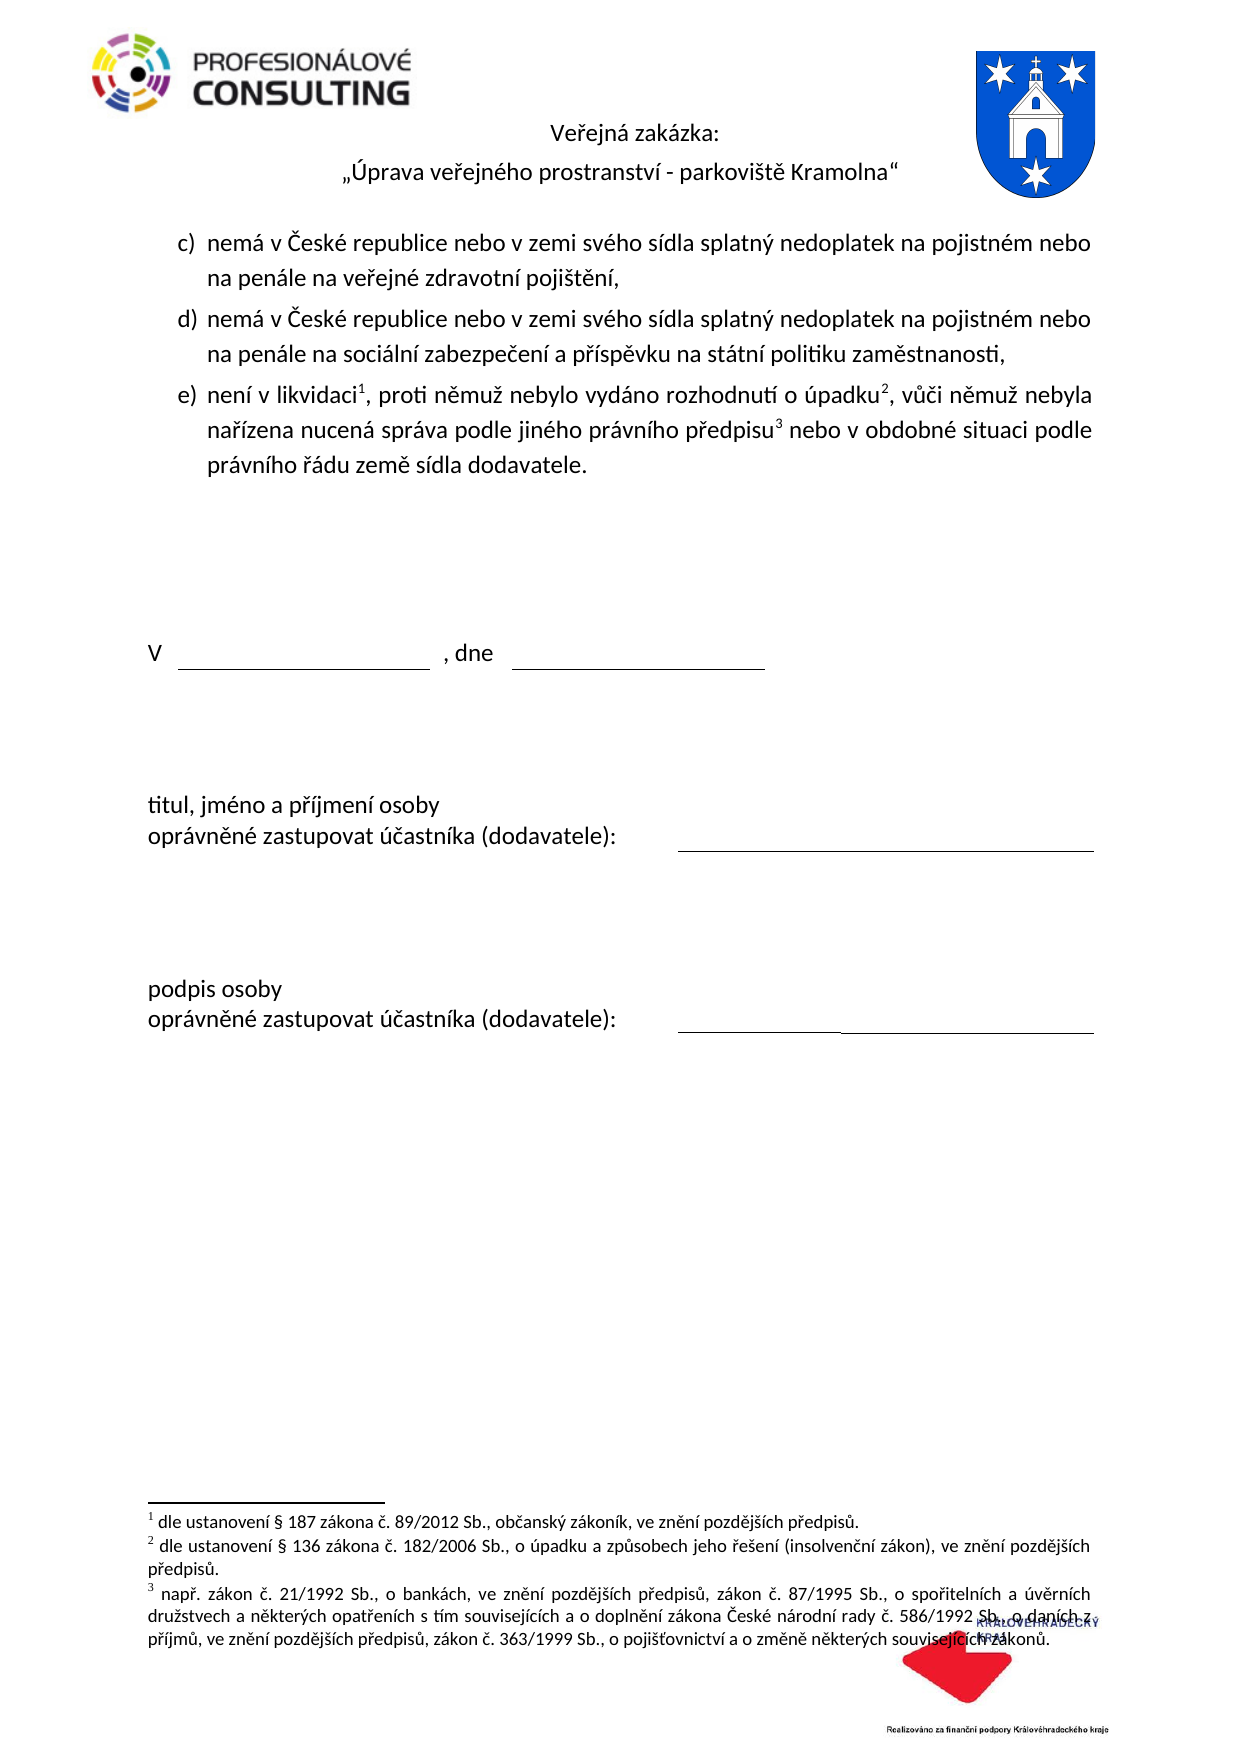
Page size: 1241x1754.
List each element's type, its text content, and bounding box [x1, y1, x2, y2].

list nemá v České republice nebo v zemi svého sídla splatný nedoplatek na pojistném nebo na penále na veřejné zdravotní pojištění, [177, 227, 1093, 292]
text podpis osoby [148, 973, 1093, 1003]
picture [976, 51, 1096, 198]
picture [883, 1603, 1118, 1741]
picture [86, 27, 417, 119]
text oprávněné zastupovat účastníka (dodavatele): [148, 820, 1093, 851]
text V , dne [148, 637, 1093, 667]
list není v likvidaci, proti němuž nebylo vydáno rozhodnutí o úpadku, vůči němuž nebyla nařízena nucená správa podle jiného právního předpisu nebo v obdobné situaci podle právního řádu země sídla dodavatele. [177, 379, 1093, 480]
list nemá v České republice nebo v zemi svého sídla splatný nedoplatek na pojistném nebo na penále na sociální zabezpečení a příspěvku na státní politiku zaměstnanosti, [177, 303, 1093, 369]
text titul, jméno a příjmení osoby [148, 789, 1093, 820]
text oprávněné zastupovat účastníka (dodavatele): [148, 1003, 1093, 1034]
